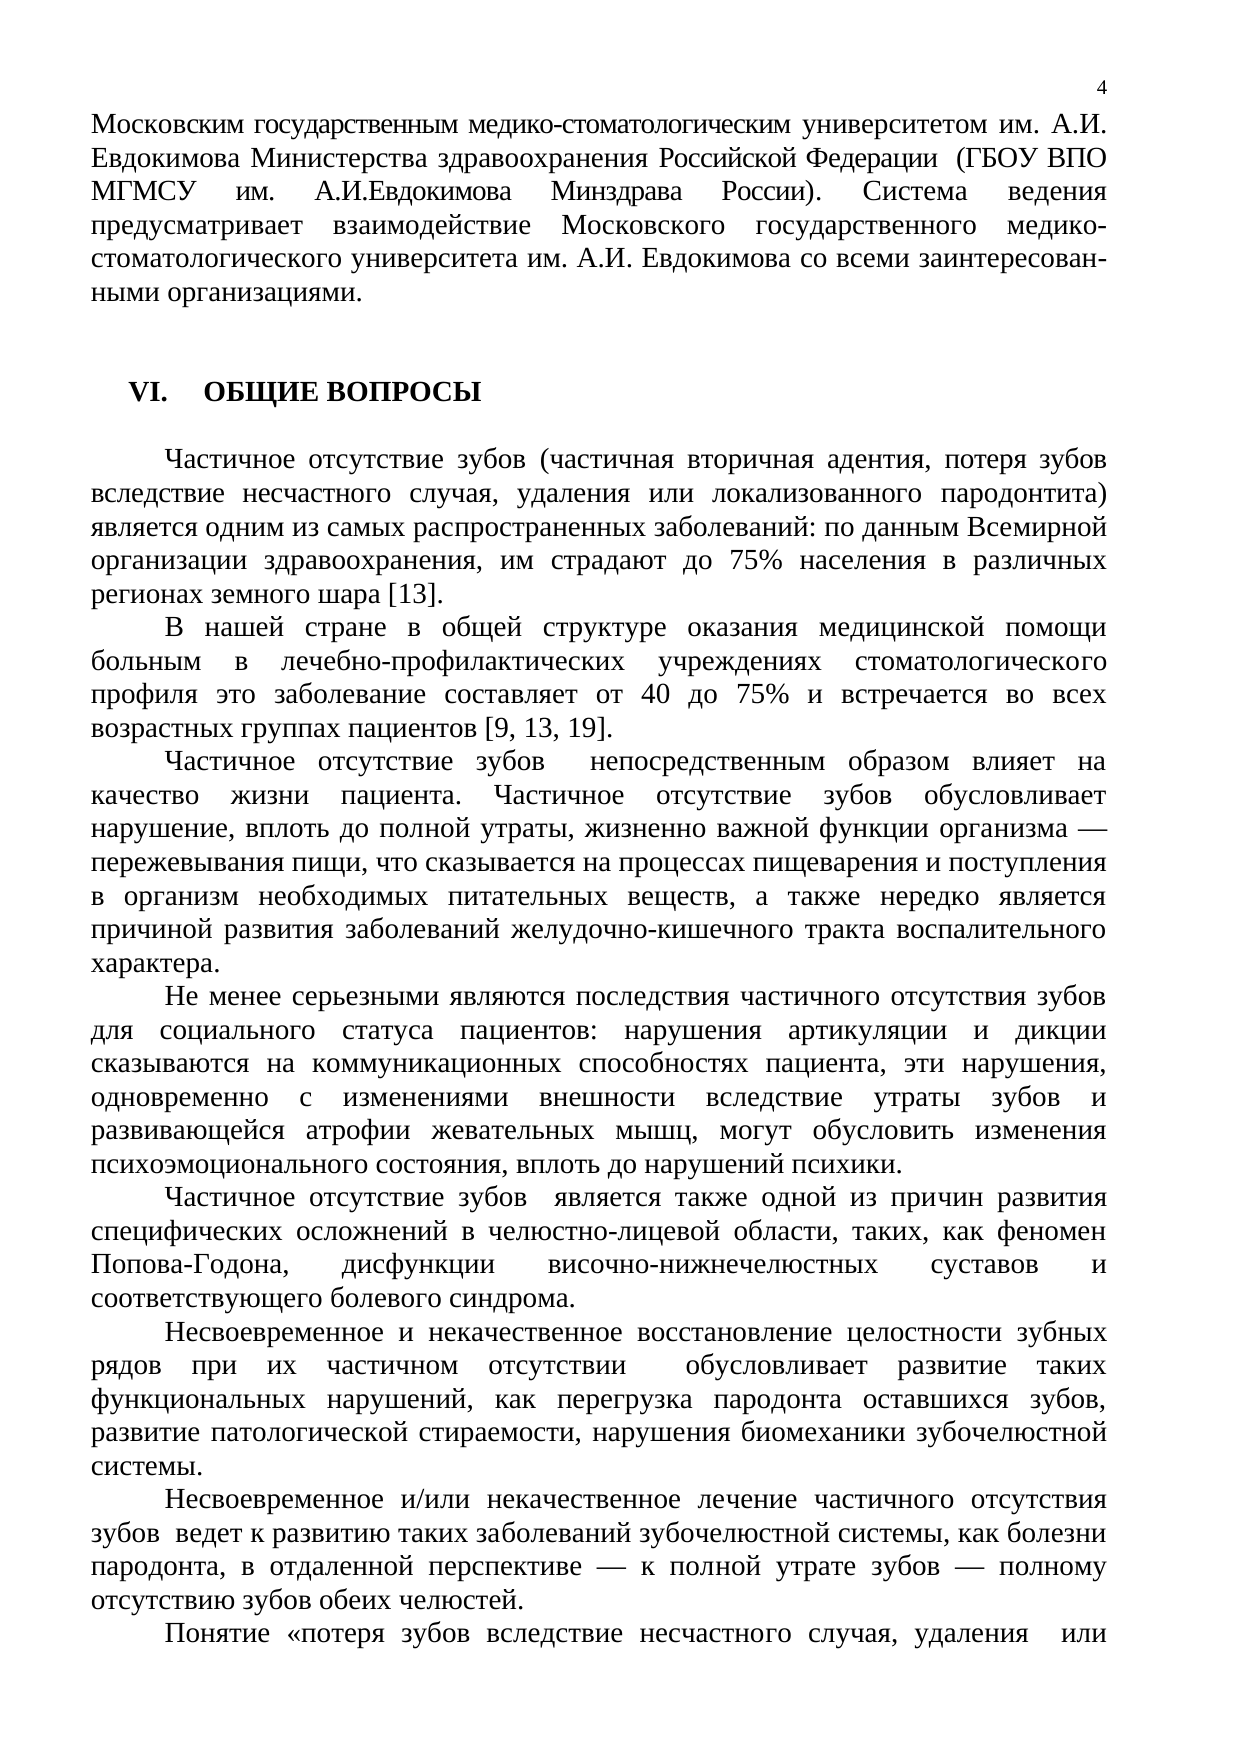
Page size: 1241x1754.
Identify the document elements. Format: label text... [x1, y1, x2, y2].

text Несвоевременное и некачественное восстановление целостности зубных рядов при их частичном отсутствии обусловливает развитие таких функциональных нарушений, как перегрузка пародонта оставшихся зубов, развитие патологической стираемости, нарушения биомеханики зубочелюстной системы. [91, 1314, 1107, 1481]
list ОБЩИЕ ВОПРОСЫ [128, 374, 1107, 408]
text Не менее серьезными являются последствия частичного отсутствия зубов для социального статуса пациентов: нарушения артикуляции и дикции сказываются на коммуникационных способностях пациента, эти нарушения, одновременно с изменениями внешности вследствие утраты зубов и развивающейся атрофии жевательных мышц, могут обусловить изменения психоэмоционального состояния, вплоть до нарушений психики. [91, 978, 1107, 1179]
text Частичное отсутствие зубов (частичная вторичная адентия, потеря зубов вследствие несчастного случая, удаления или локализованного пародонтита) является одним из самых распространенных заболеваний: по данным Всемирной организации здравоохранения, им страдают до 75% населения в различных регионах земного шара [13]. [91, 442, 1107, 609]
text Частичное отсутствие зубов непосредственным образом влияет на качество жизни пациента. Частичное отсутствие зубов обусловливает нарушение, вплоть до полной утраты, жизненно важной функции организма — пережевывания пищи, что сказывается на процессах пищеварения и поступления в организм необходимых питательных веществ, а также нередко является причиной развития заболеваний желудочно-кишечного тракта воспалительного характера. [91, 743, 1107, 978]
text В нашей стране в общей структуре оказания медицинской помощи больным в лечебно-профилактических учреждениях стоматологического профиля это заболевание составляет от 40 до 75% и встречается во всех возрастных группах пациентов [9, 13, 19]. [91, 609, 1107, 743]
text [91, 1616, 1107, 1649]
text Несвоевременное и/или некачественное лечение частичного отсутствия зубов ведет к развитию таких заболеваний зубочелюстной системы, как болезни пародонта, в отдаленной перспективе — к полной утрате зубов — полному отсутствию зубов обеих челюстей. [91, 1481, 1107, 1616]
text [91, 106, 1107, 307]
text Частичное отсутствие зубов является также одной из причин развития специфических осложнений в челюстно-лицевой области, таких, как феномен Попова-Годона, дисфункции височно-нижнечелюстных суставов и соответствующего болевого синдрома. [91, 1179, 1107, 1314]
